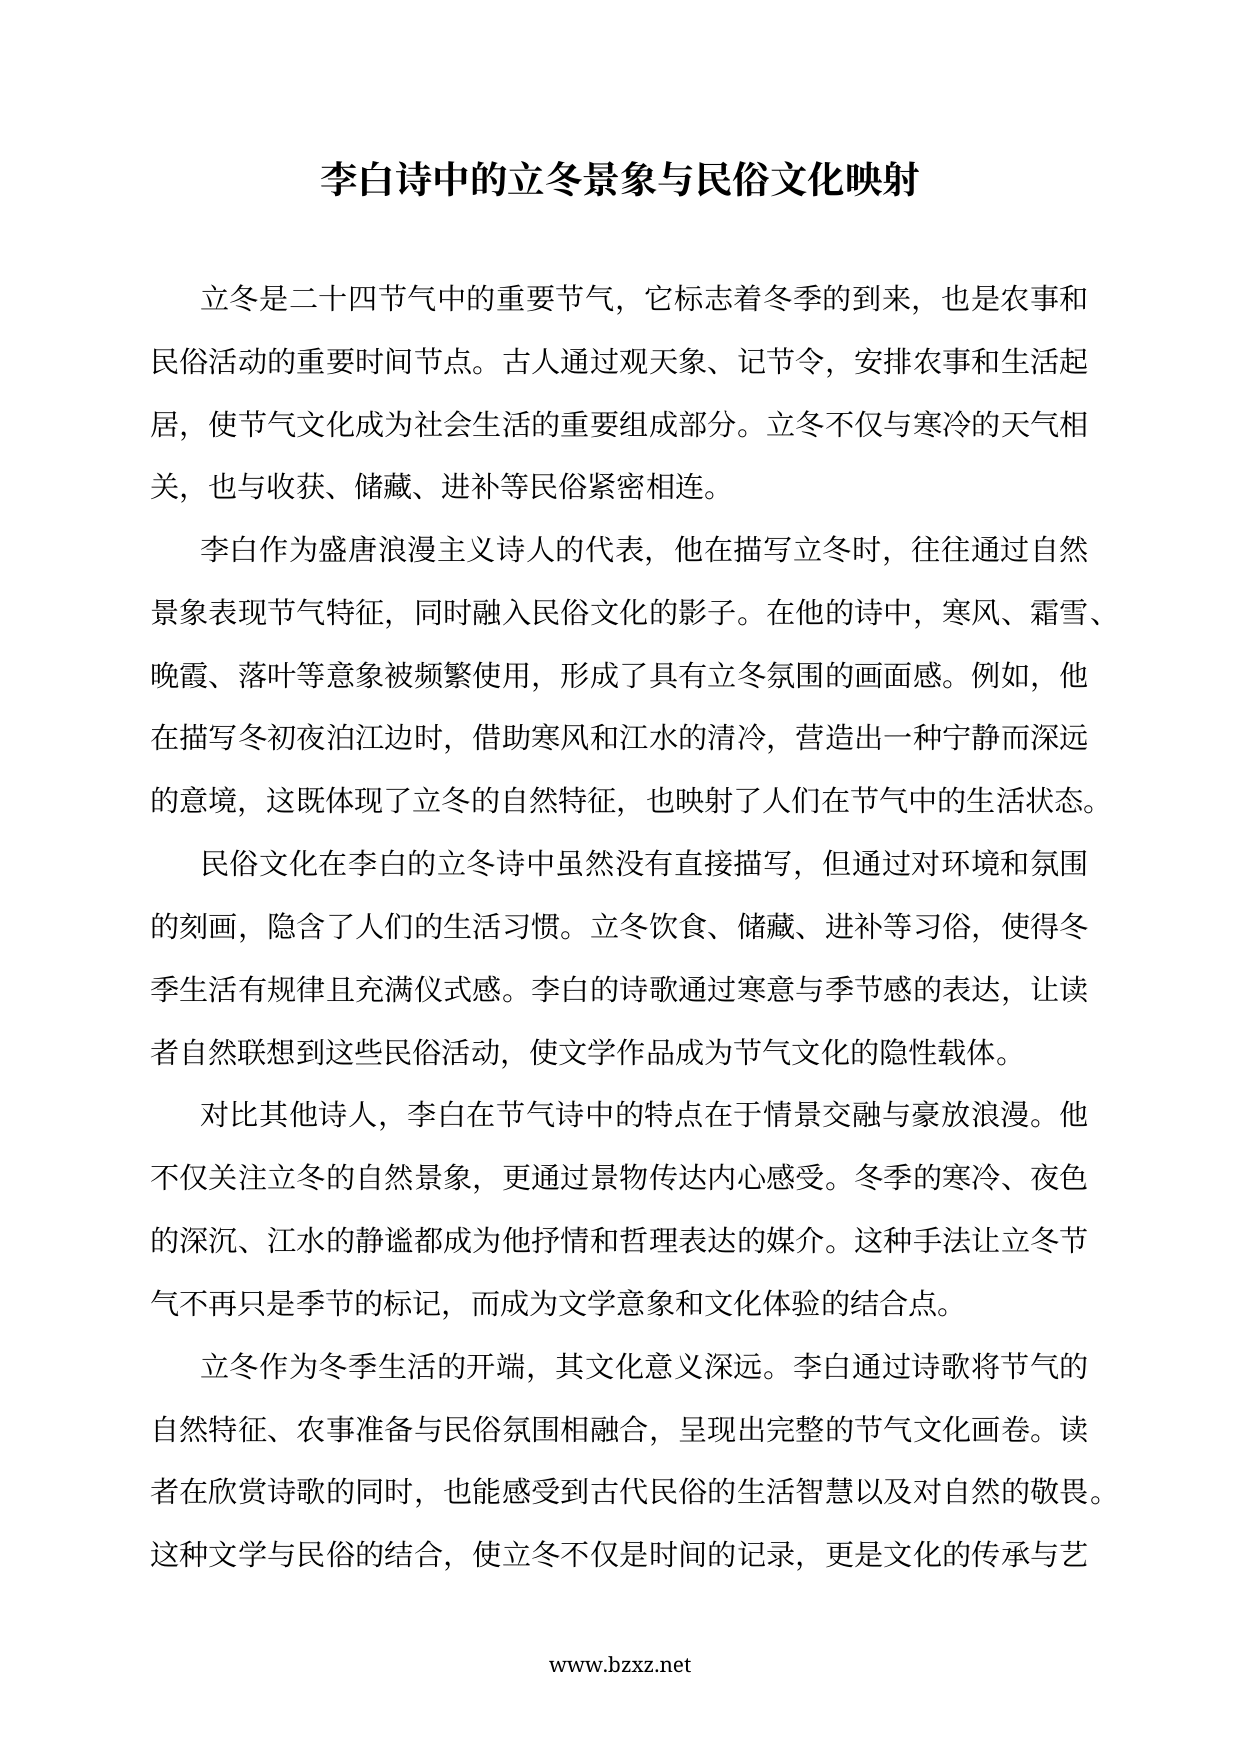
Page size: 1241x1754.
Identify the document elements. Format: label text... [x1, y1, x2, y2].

text 立冬是二十四节气中的重要节气，它标志着冬季的到来，也是农事和民俗活动的重要时间节点。古人通过观天象、记节令，安排农事和生活起居，使节气文化成为社会生活的重要组成部分。立冬不仅与寒冷的天气相关，也与收获、储藏、进补等民俗紧密相连。 [150, 276, 1090, 506]
text 民俗文化在李白的立冬诗中虽然没有直接描写，但通过对环境和氛围的刻画，隐含了人们的生活习惯。立冬饮食、储藏、进补等习俗，使得冬季生活有规律且充满仪式感。李白的诗歌通过寒意与季节感的表达，让读者自然联想到这些民俗活动，使文学作品成为节气文化的隐性载体。 [150, 841, 1090, 1071]
text 李白作为盛唐浪漫主义诗人的代表，他在描写立冬时，往往通过自然景象表现节气特征，同时融入民俗文化的影子。在他的诗中，寒风、霜雪、晚霞、落叶等意象被频繁使用，形成了具有立冬氛围的画面感。例如，他在描写冬初夜泊江边时，借助寒风和江水的清冷，营造出一种宁静而深远的意境，这既体现了立冬的自然特征，也映射了人们在节气中的生活状态。 [150, 527, 1090, 820]
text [150, 1343, 1090, 1574]
subtitle 李白诗中的立冬景象与民俗文化映射 [150, 150, 1090, 204]
text 对比其他诗人，李白在节气诗中的特点在于情景交融与豪放浪漫。他不仅关注立冬的自然景象，更通过景物传达内心感受。冬季的寒冷、夜色的深沉、江水的静谧都成为他抒情和哲理表达的媒介。这种手法让立冬节气不再只是季节的标记，而成为文学意象和文化体验的结合点。 [150, 1092, 1090, 1323]
